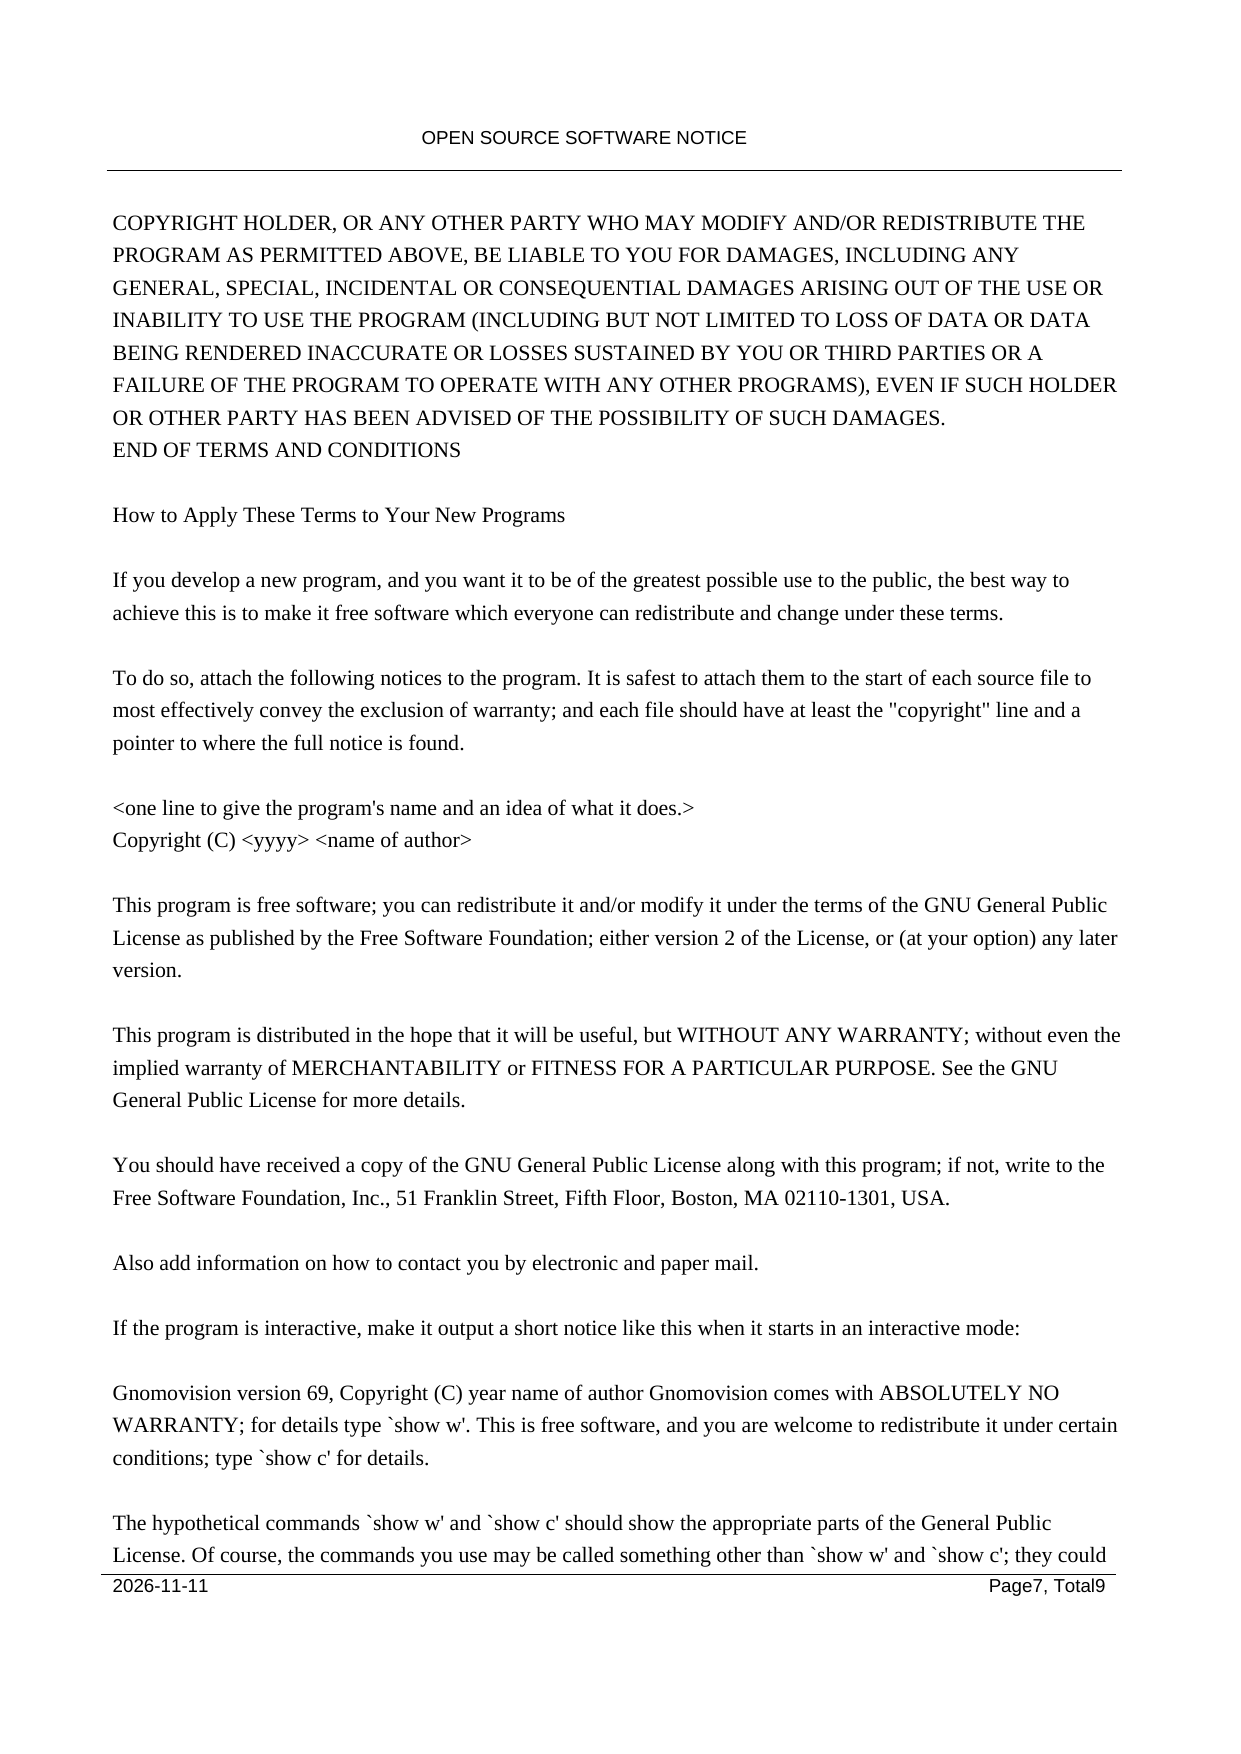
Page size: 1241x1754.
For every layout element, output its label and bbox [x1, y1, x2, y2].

text [112, 206, 1128, 1571]
